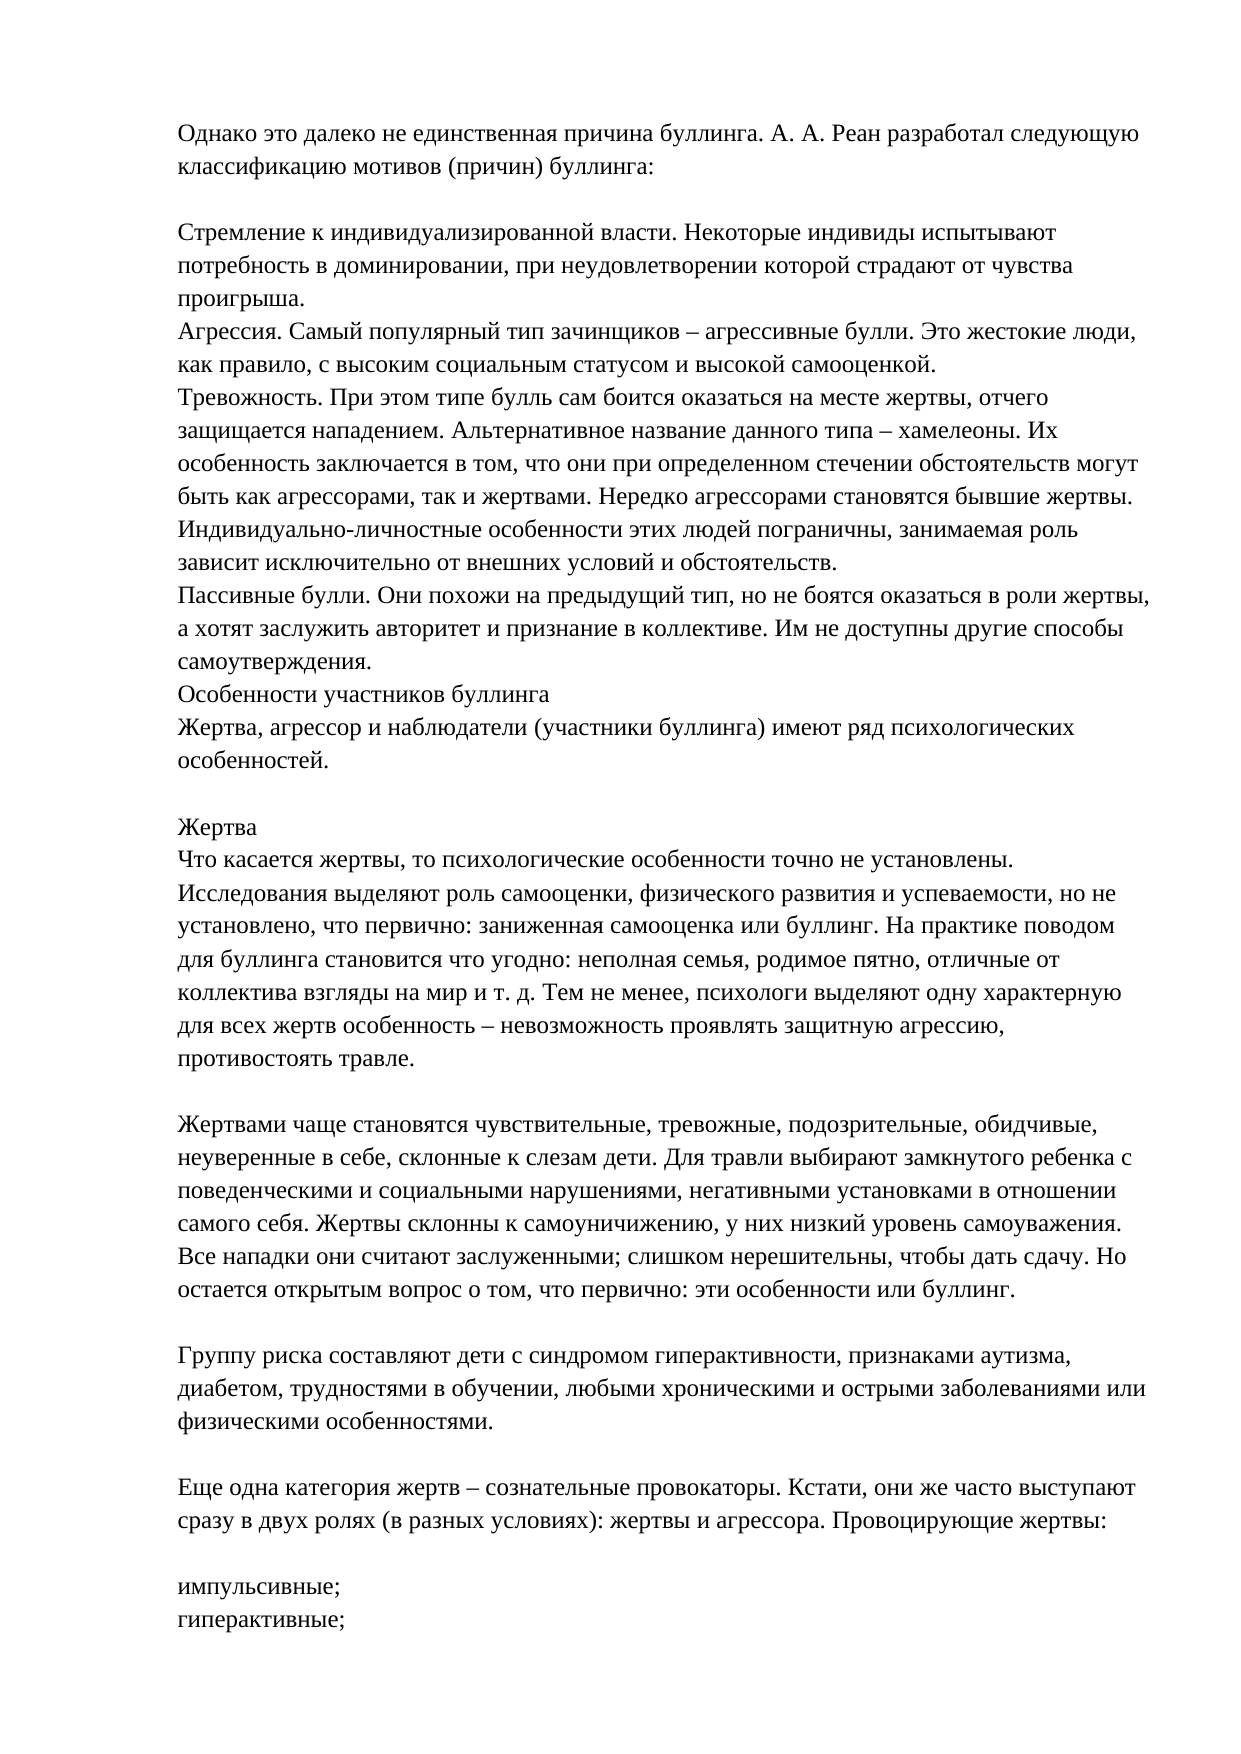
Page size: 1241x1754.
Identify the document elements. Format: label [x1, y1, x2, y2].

text [177, 118, 1152, 1633]
